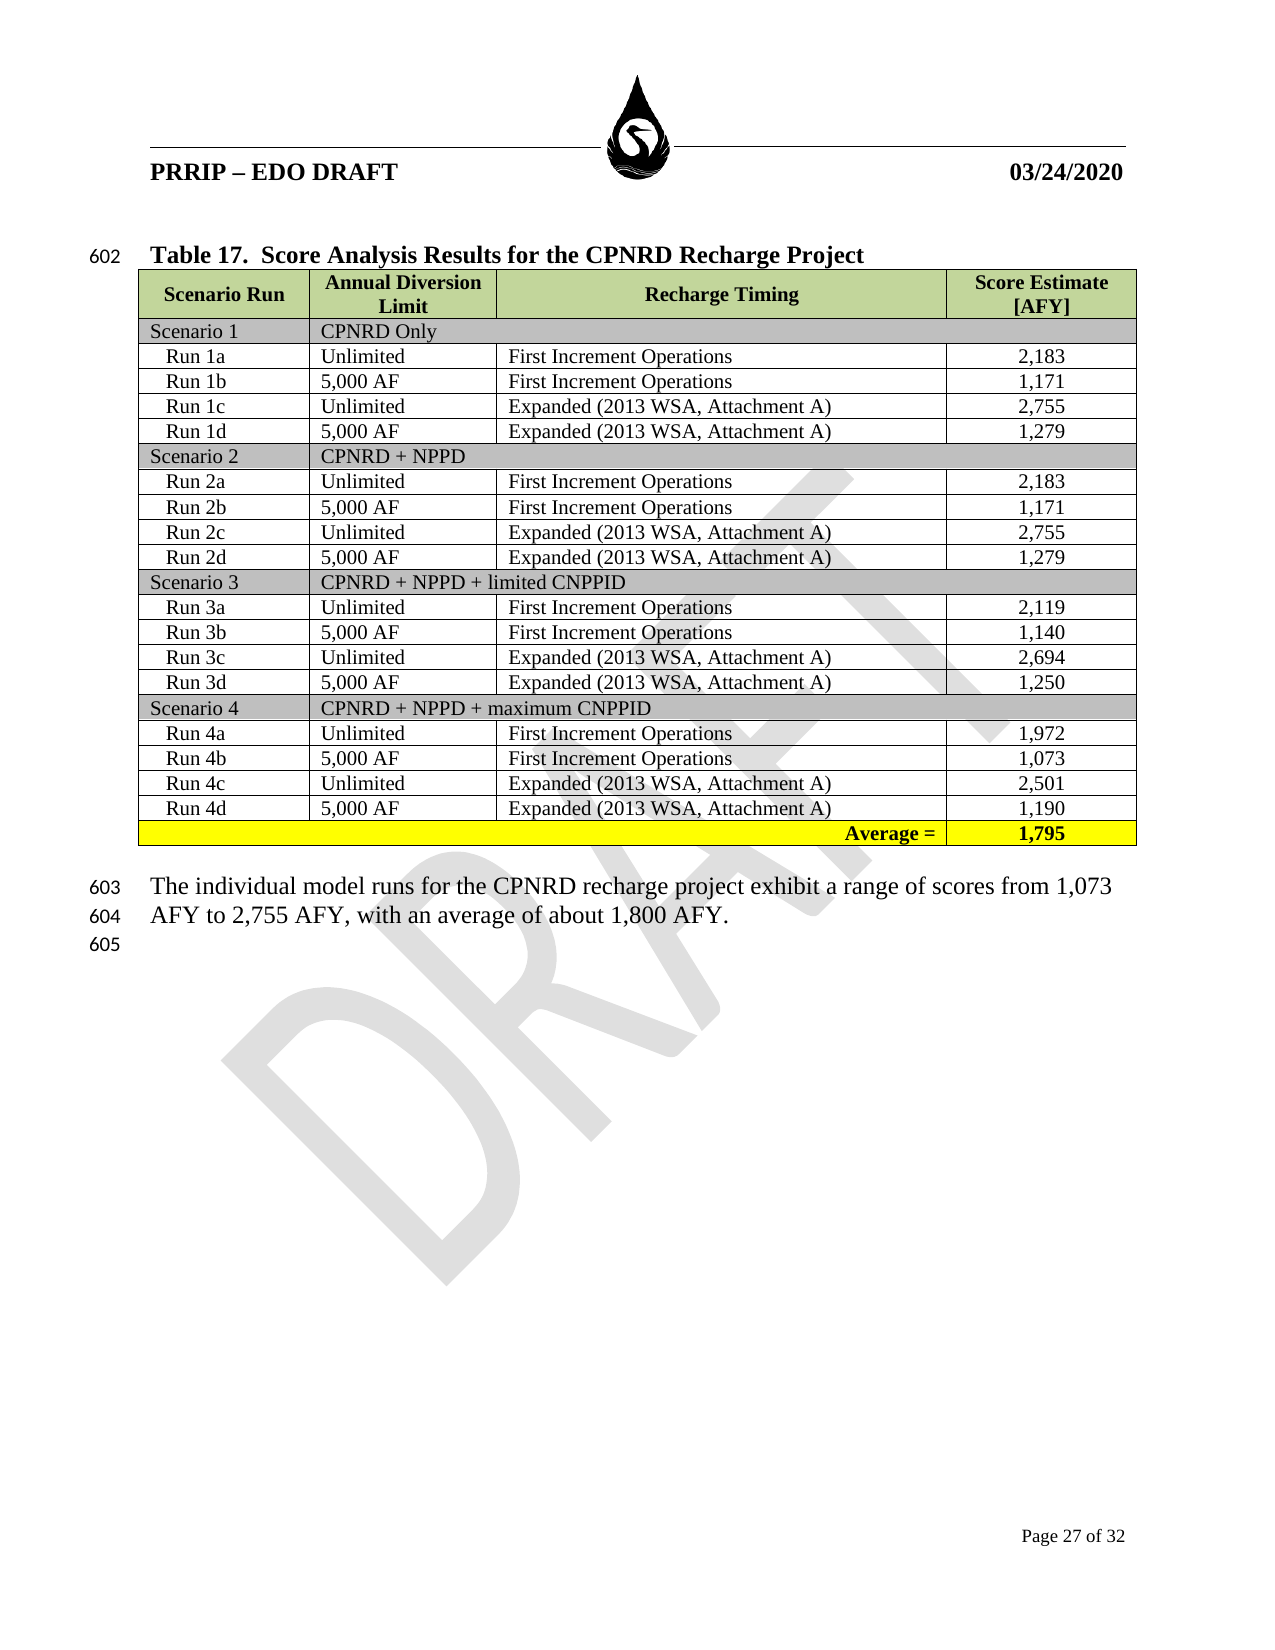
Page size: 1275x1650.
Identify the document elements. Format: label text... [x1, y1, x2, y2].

table_cell Run 4b [139, 746, 309, 770]
table_cell Scenario 3 [139, 570, 309, 594]
table_cell CPNRD + NPPD + maximum CNPPID [310, 695, 1136, 719]
table_cell Run 2a [139, 470, 309, 493]
table_cell 2,755 [947, 520, 1136, 544]
table_header Recharge Timing [497, 270, 946, 318]
table_cell Expanded (2013 WSA, Attachment A) [497, 796, 946, 820]
table_cell First Increment Operations [497, 344, 946, 368]
table_cell Expanded (2013 WSA, Attachment A) [497, 520, 946, 544]
table_cell Expanded (2013 WSA, Attachment A) [497, 545, 946, 569]
table_cell Unlimited [310, 771, 496, 795]
table_cell 5,000 AF [310, 545, 496, 569]
picture [598, 75, 677, 181]
table_cell Expanded (2013 WSA, Attachment A) [497, 771, 946, 795]
table_cell Unlimited [310, 721, 496, 744]
table_cell 1,795 [947, 821, 1136, 845]
table_header Annual Diversion Limit [310, 270, 496, 318]
text The individual model runs for the CPNRD recharge project exhibit a range of scores from 1,073 AFY to 2,755 AFY, with an average of about 1,800 AFY. [150, 871, 1125, 928]
table_cell 2,501 [947, 771, 1136, 795]
table_cell 2,183 [947, 470, 1136, 493]
table_cell 2,183 [947, 344, 1136, 368]
table_cell CPNRD + NPPD [310, 444, 1136, 468]
table_cell Expanded (2013 WSA, Attachment A) [497, 645, 946, 669]
table_header Scenario Run [139, 270, 309, 318]
table_cell Unlimited [310, 470, 496, 493]
table_cell Unlimited [310, 520, 496, 544]
table_cell Average = [139, 821, 946, 845]
table_cell Run 1c [139, 394, 309, 418]
table_cell 5,000 AF [310, 419, 496, 443]
table_cell 1,190 [947, 796, 1136, 820]
table_cell Run 1b [139, 369, 309, 393]
table_cell Run 2d [139, 545, 309, 569]
table_header Score Estimate [AFY] [947, 270, 1136, 318]
table_cell Unlimited [310, 344, 496, 368]
text Table 17. Score Analysis Results for the CPNRD Recharge Project [150, 240, 1125, 269]
table_cell Run 3d [139, 670, 309, 694]
table_cell First Increment Operations [497, 746, 946, 770]
table_cell 2,119 [947, 595, 1136, 619]
table_cell CPNRD + NPPD + limited CNPPID [310, 570, 1136, 594]
table_cell First Increment Operations [497, 369, 946, 393]
table_cell Unlimited [310, 645, 496, 669]
table_cell Expanded (2013 WSA, Attachment A) [497, 670, 946, 694]
table_cell 5,000 AF [310, 369, 496, 393]
table_cell 5,000 AF [310, 620, 496, 644]
table_cell CPNRD Only [310, 319, 1136, 343]
table_cell 1,279 [947, 545, 1136, 569]
table_cell Run 4a [139, 721, 309, 744]
table_cell 1,250 [947, 670, 1136, 694]
table_cell 1,073 [947, 746, 1136, 770]
table_cell 1,171 [947, 369, 1136, 393]
table_cell First Increment Operations [497, 721, 946, 744]
table_cell Unlimited [310, 595, 496, 619]
table_cell First Increment Operations [497, 495, 946, 519]
table_cell 5,000 AF [310, 746, 496, 770]
table_cell Unlimited [310, 394, 496, 418]
table_cell 2,694 [947, 645, 1136, 669]
table_cell Scenario 4 [139, 695, 309, 719]
table_cell 5,000 AF [310, 796, 496, 820]
table_cell 5,000 AF [310, 670, 496, 694]
table_cell 2,755 [947, 394, 1136, 418]
table_cell Run 3c [139, 645, 309, 669]
table_cell Run 1a [139, 344, 309, 368]
table_cell Run 3a [139, 595, 309, 619]
table_cell First Increment Operations [497, 595, 946, 619]
table_cell Run 2b [139, 495, 309, 519]
table_cell Expanded (2013 WSA, Attachment A) [497, 419, 946, 443]
table_cell 5,000 AF [310, 495, 496, 519]
table_cell First Increment Operations [497, 620, 946, 644]
table_cell 1,171 [947, 495, 1136, 519]
table_cell Run 4d [139, 796, 309, 820]
table_cell 1,972 [947, 721, 1136, 744]
table_cell Run 4c [139, 771, 309, 795]
table_cell Expanded (2013 WSA, Attachment A) [497, 394, 946, 418]
table_cell 1,279 [947, 419, 1136, 443]
table_cell Scenario 2 [139, 444, 309, 468]
table_cell Run 3b [139, 620, 309, 644]
table_cell Scenario 1 [139, 319, 309, 343]
table_cell Run 1d [139, 419, 309, 443]
table_cell First Increment Operations [497, 470, 946, 493]
table_cell Run 2c [139, 520, 309, 544]
table_cell 1,140 [947, 620, 1136, 644]
